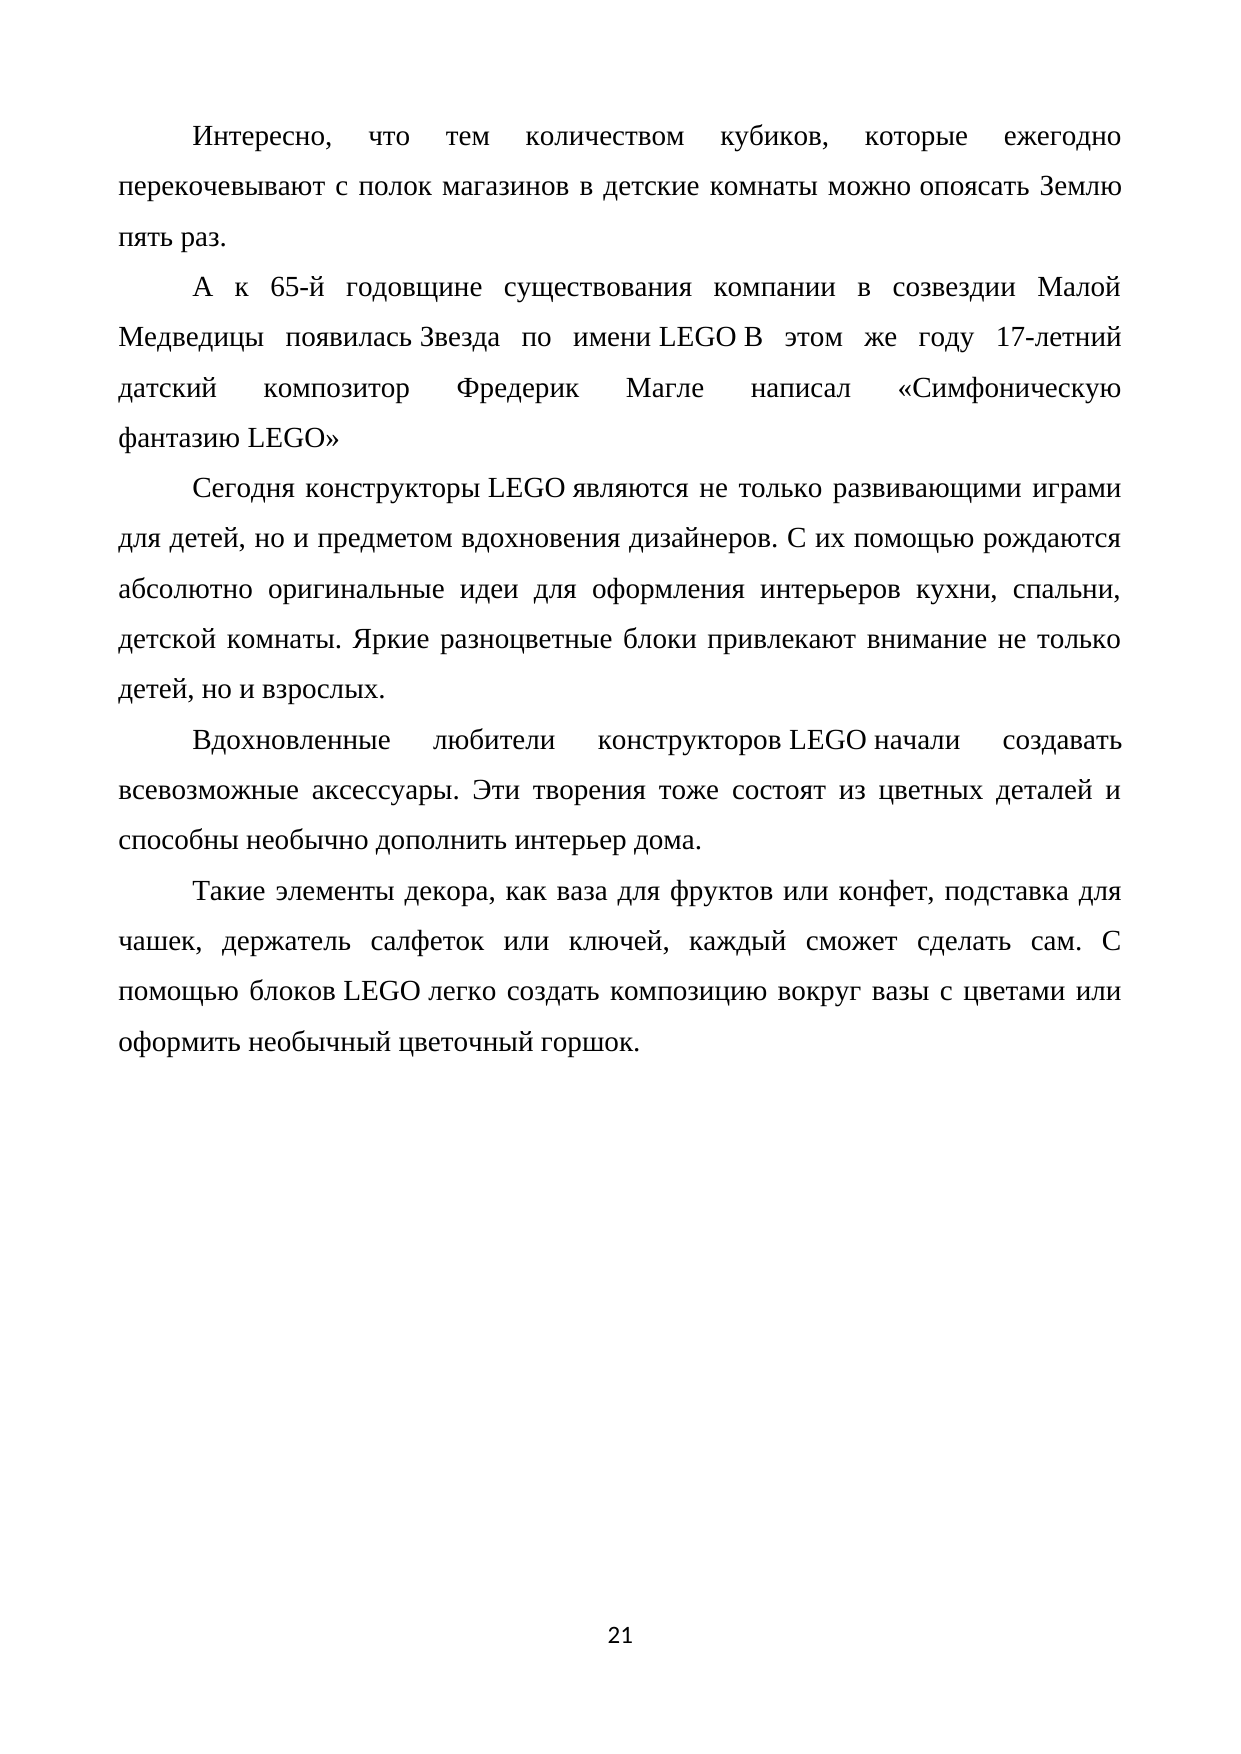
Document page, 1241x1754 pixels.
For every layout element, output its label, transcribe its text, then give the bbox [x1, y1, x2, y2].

text Вдохновленные любители конструкторов LEGO начали создавать всевозможные аксессуары. Эти творения тоже состоят из цветных деталей и способны необычно дополнить интерьер дома. [118, 722, 1122, 856]
text Сегодня конструкторы LEGO являются не только развивающими играми для детей, но и предметом вдохновения дизайнеров. С их помощью рождаются абсолютно оригинальные идеи для оформления интерьеров кухни, спальни, детской комнаты. Яркие разноцветные блоки привлекают внимание не только детей, но и взрослых. [118, 470, 1122, 705]
text Интересно, что тем количеством кубиков, которые ежегодно перекочевывают с полок магазинов в детские комнаты можно опоясать Землю пять раз. [118, 118, 1122, 252]
text А к 65-й годовщине существования компании в созвездии Малой Медведицы появилась Звезда по имени LEGO В этом же году 17-летний датский композитор Фредерик Магле написал «Симфоническую фантазию LEGO» [118, 269, 1122, 453]
text Такие элементы декора, как ваза для фруктов или конфет, подставка для чашек, держатель салфеток или ключей, каждый сможет сделать сам. С помощью блоков LEGO легко создать композицию вокруг вазы с цветами или оформить необычный цветочный горшок. [118, 873, 1122, 1057]
